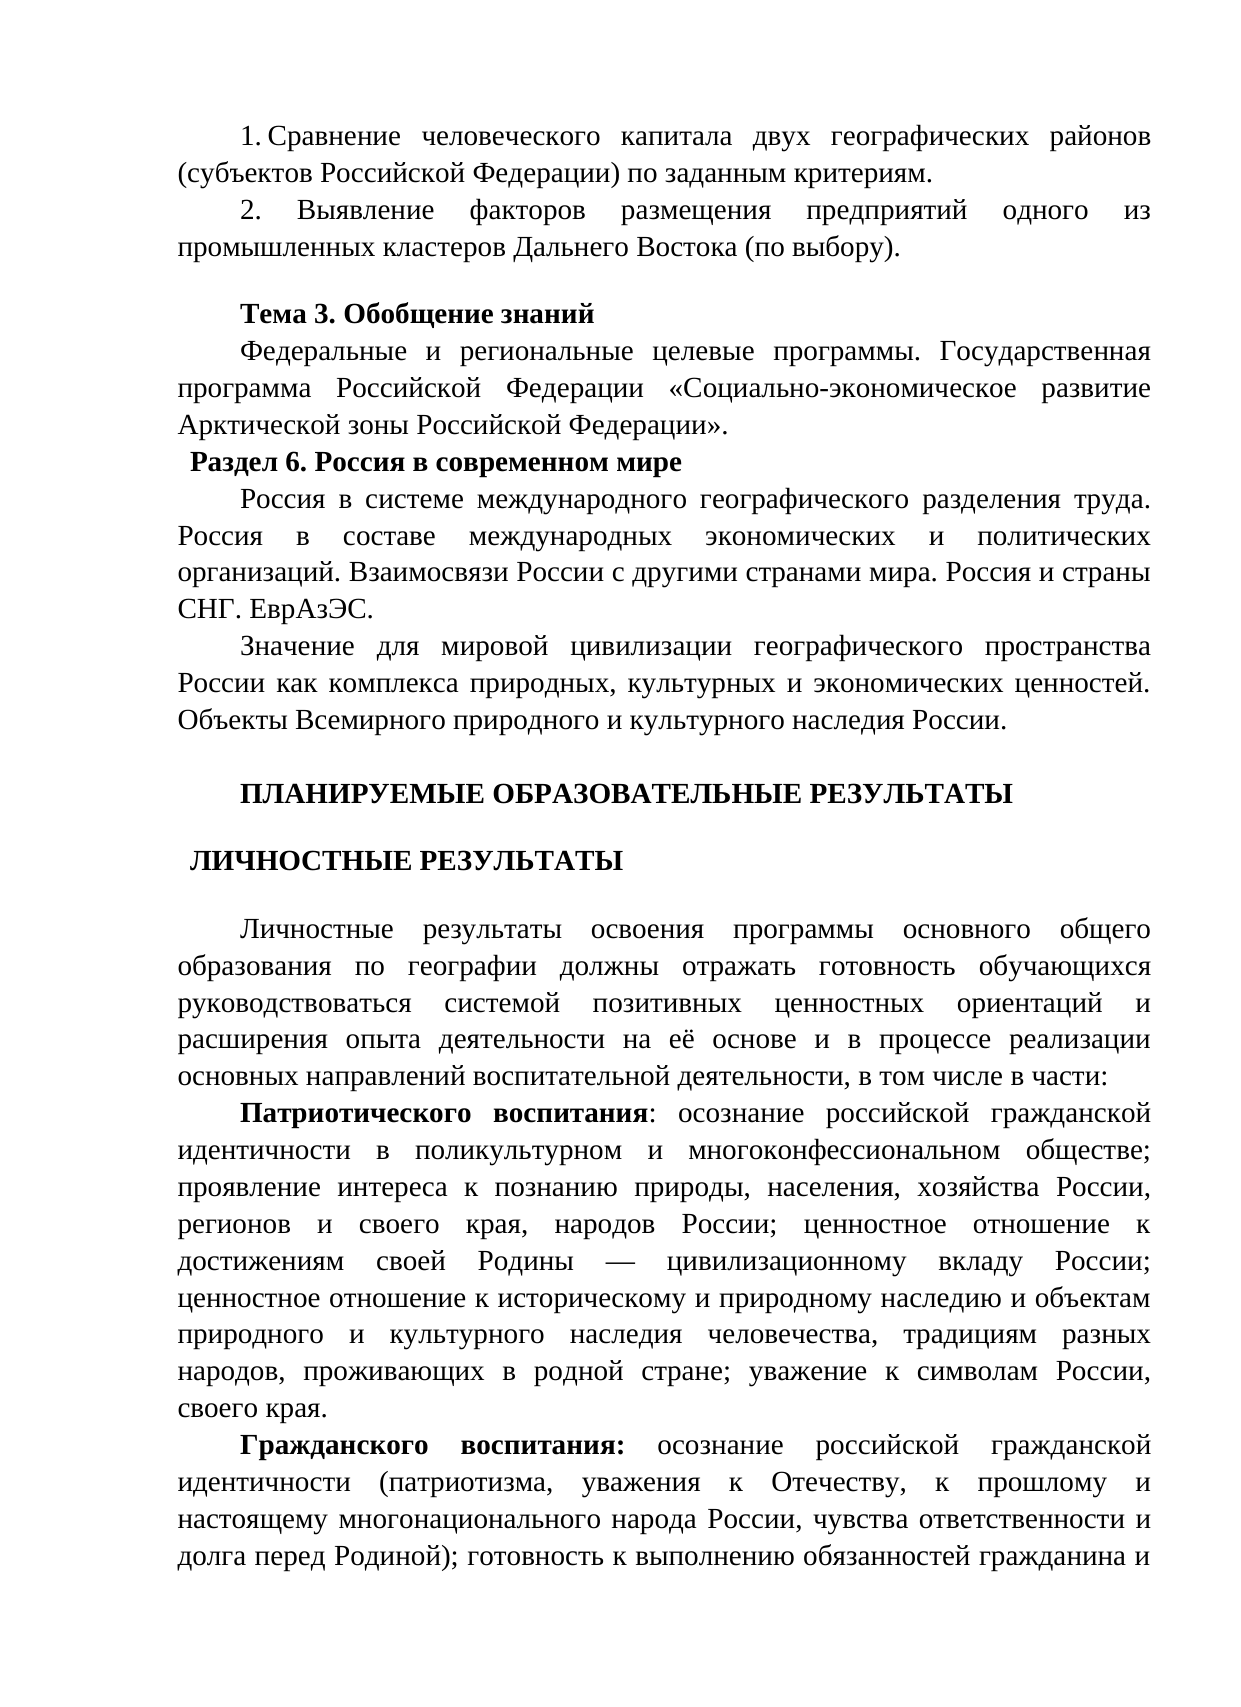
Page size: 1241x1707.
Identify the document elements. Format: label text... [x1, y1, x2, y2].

text Россия в системе международного географического разделения труда. Россия в составе международных экономических и политических организаций. Взаимосвязи России с другими странами мира. Россия и страны СНГ. ЕврАзЭС. [177, 481, 1152, 625]
text Раздел 6. Россия в современном мире [190, 444, 1152, 477]
text ЛИЧНОСТНЫЕ РЕЗУЛЬТАТЫ [190, 843, 1152, 877]
text ПЛАНИРУЕМЫЕ ОБРАЗОВАТЕЛЬНЫЕ РЕЗУЛЬТАТЫ [177, 776, 1152, 809]
text Тема 3. Обобщение знаний [177, 296, 1152, 330]
text Значение для мировой цивилизации географического пространства России как комплекса природных, культурных и экономических ценностей. Объекты Всемирного природного и культурного наследия России. [177, 628, 1152, 736]
text 1. Сравнение человеческого капитала двух географических районов (субъектов Российской Федерации) по заданным критериям. [177, 118, 1152, 188]
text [177, 1427, 1152, 1571]
text Патриотического воспитания: осознание российской гражданской идентичности в поликультурном и многоконфессиональном обществе; проявление интереса к познанию природы, населения, хозяйства России, регионов и своего края, народов России; ценностное отношение к достижениям своей Родины — цивилизационному вкладу России; ценностное отношение к историческому и природному наследию и объектам природного и культурного наследия человечества, традициям разных народов, проживающих в родной стране; уважение к символам России, своего края. [177, 1095, 1152, 1424]
text Федеральные и региональные целевые программы. Государственная программа Российской Федерации «Социально-экономическое развитие Арктической зоны Российской Федерации». [177, 333, 1152, 441]
text Личностные результаты освоения программы основного общего образования по географии должны отражать готовность обучающихся руководствоваться системой позитивных ценностных ориентаций и расширения опыта деятельности на её основе и в процессе реализации основных направлений воспитательной деятельности, в том числе в части: [177, 911, 1152, 1092]
text 2. Выявление факторов размещения предприятий одного из промышленных кластеров Дальнего Востока (по выбору). [177, 192, 1152, 262]
